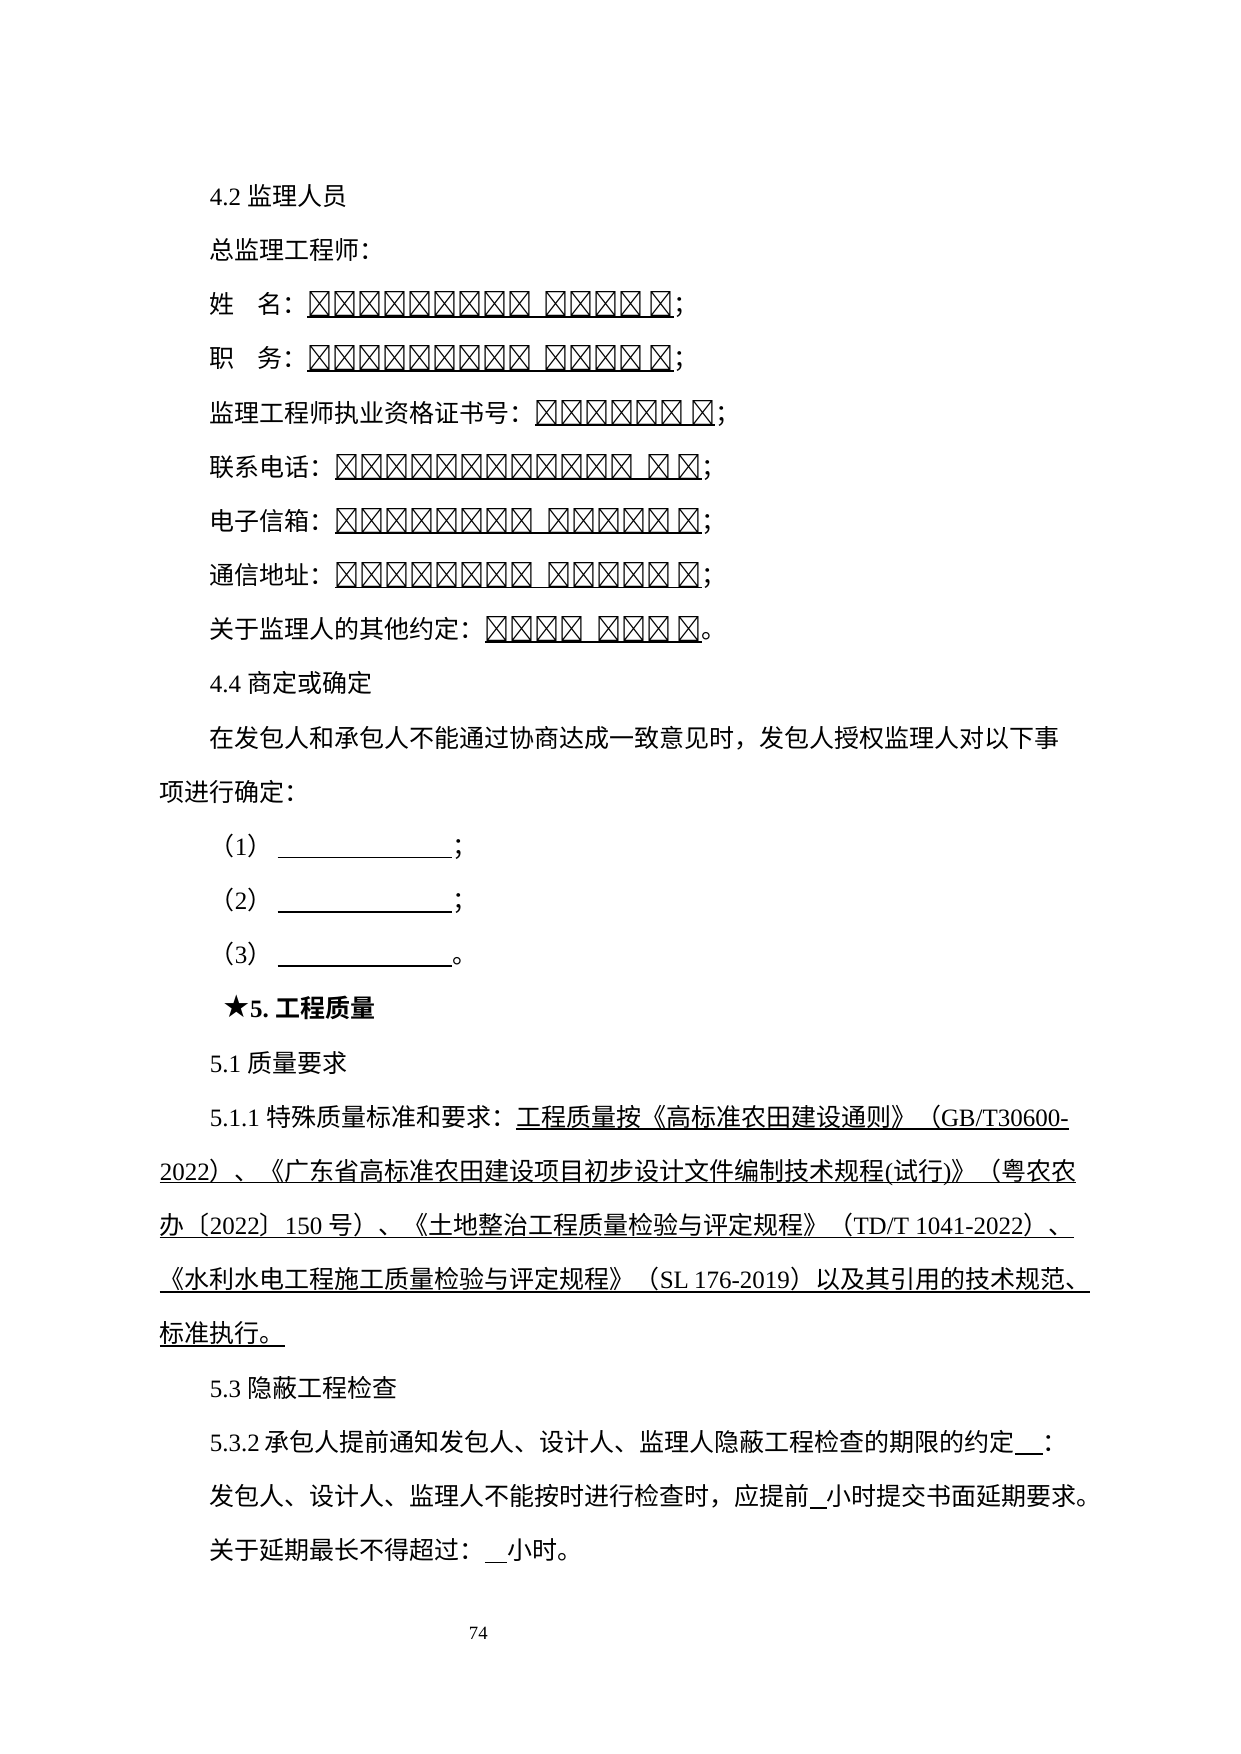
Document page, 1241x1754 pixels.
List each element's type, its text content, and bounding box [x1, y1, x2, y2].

text 5.3 隐蔽工程检查 [159, 1354, 1078, 1408]
text 监理工程师执业资格证书号： ； [159, 379, 1078, 433]
text 姓 名：  ； [159, 270, 1078, 324]
text 5.1.1 特殊质量标准和要求：工程质量按《高标准农田建设通则》（GB/T30600-2022）、《广东省高标准农田建设项目初步设计文件编制技术规程(试行)》（粤农农办〔2022〕150 号）、《土地整治工程质量检验与评定规程》（TD/T 1041-2022）、《水利水电工程施工质量检验与评定规程》（SL 176-2019）以及其引用的技术规范、标准执行。 [159, 1083, 1078, 1291]
text 电子信箱：  ； [159, 487, 1078, 541]
text 4.4 商定或确定 [159, 649, 1078, 704]
text 职 务：  ； [159, 324, 1078, 379]
text 在发包人和承包人不能通过协商达成一致意见时，发包人授权监理人对以下事项进行确定： [159, 704, 1078, 812]
text 5.3.2承包人提前通知发包人、设计人、监理人隐蔽工程检查的期限的约定 ： [159, 1408, 1078, 1462]
subtitle ★5. 工程质量 [159, 974, 1078, 1029]
text 关于延期最长不得超过： 小时。 [159, 1516, 1078, 1570]
text 发包人、设计人、监理人不能按时进行检查时，应提前 小时提交书面延期要求。 [159, 1462, 1078, 1516]
text 关于监理人的其他约定：  。 [159, 595, 1078, 649]
text 总监理工程师： [159, 216, 1078, 270]
list   ； [159, 812, 1078, 866]
text 4.2 监理人员 [159, 162, 1078, 216]
text 5.1 质量要求 [159, 1029, 1078, 1083]
text 通信地址：  ； [159, 541, 1078, 595]
text 5.1.1 特殊质量标准和要求：工程质量按《高标准农田建设通则》（GB/T30600-2022）、《广东省高标准农田建设项目初步设计文件编制技术规程(试行)》（粤农农办〔2022〕150 号）、《土地整治工程质量检验与评定规程》（TD/T 1041-2022）、《水利水电工程施工质量检验与评定规程》（SL 176-2019）以及其引用的技术规范、标准执行。 [159, 1292, 1078, 1354]
list   ； [159, 866, 1078, 920]
list   。 [159, 920, 1078, 974]
text 联系电话：  ； [159, 433, 1078, 487]
